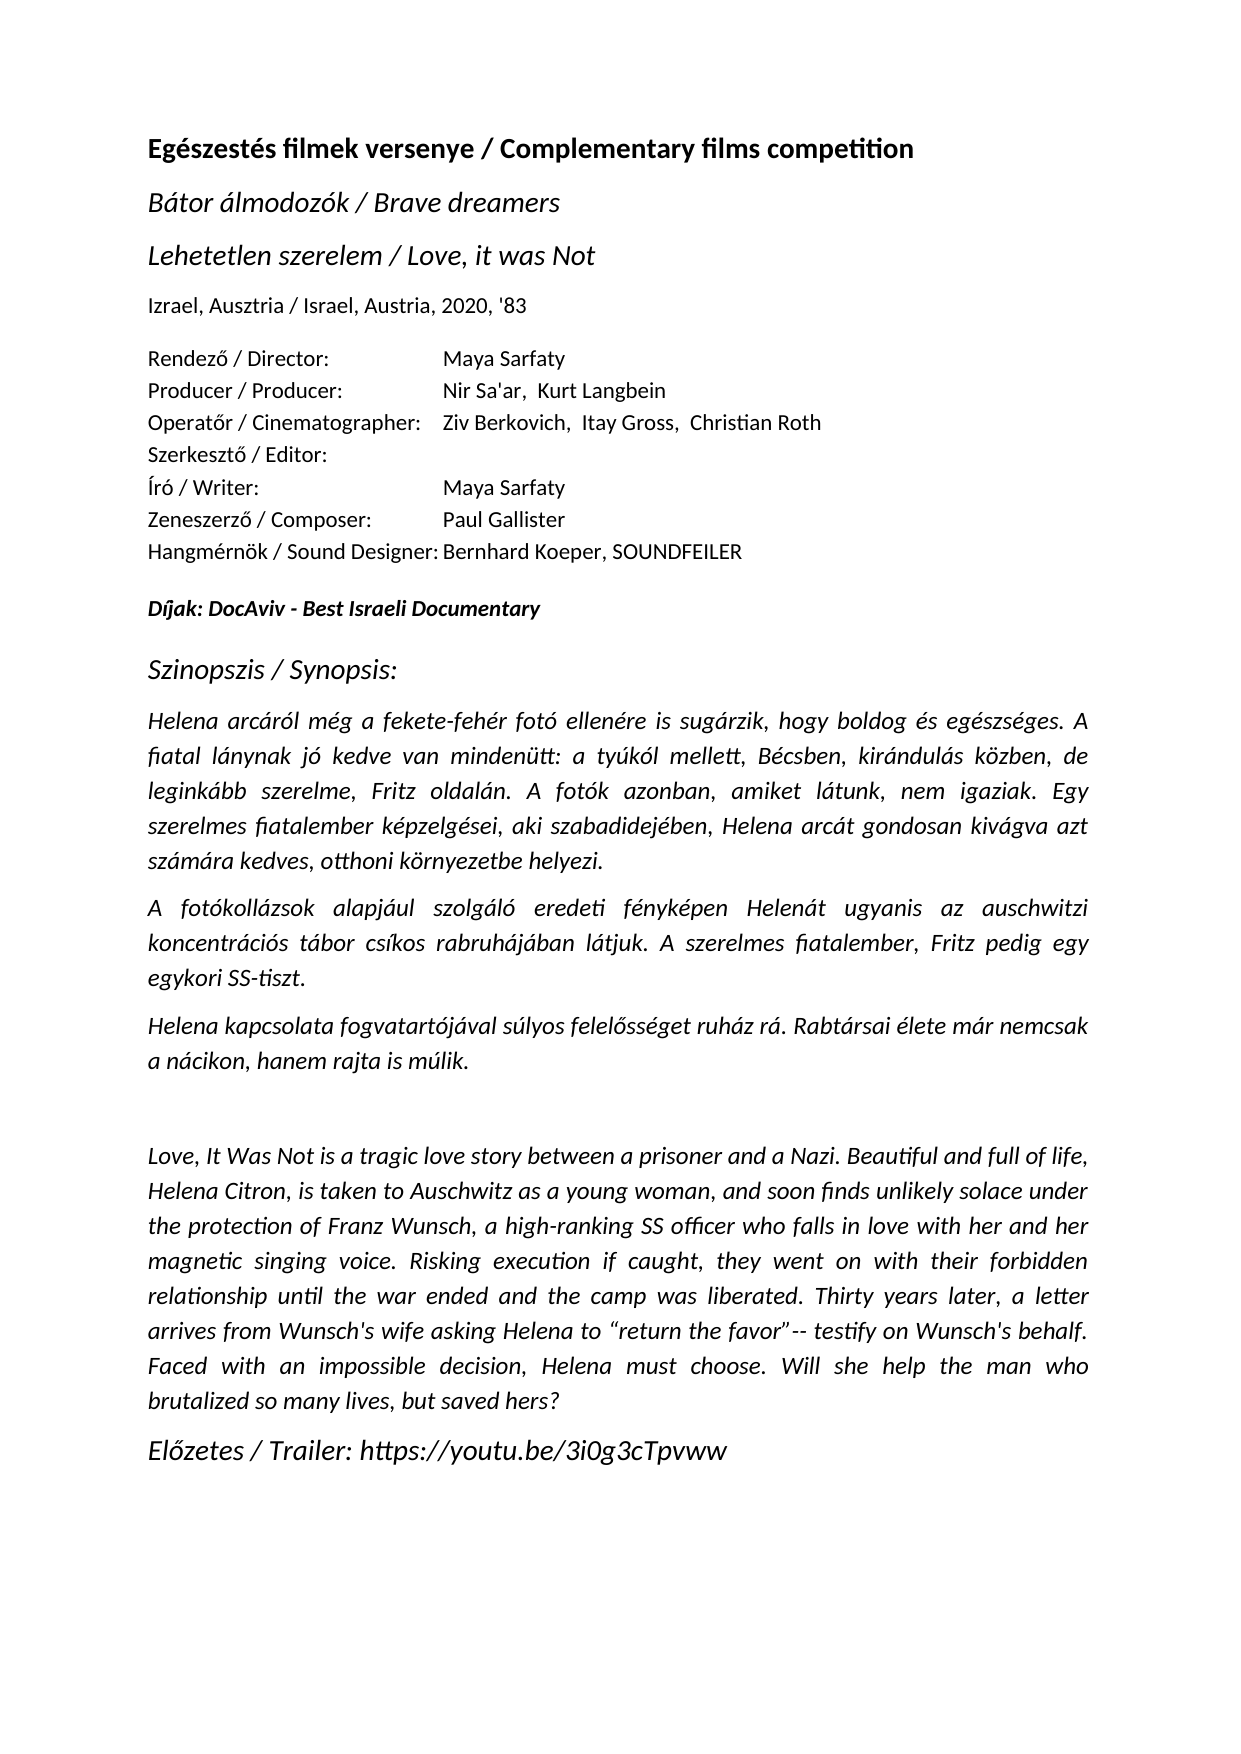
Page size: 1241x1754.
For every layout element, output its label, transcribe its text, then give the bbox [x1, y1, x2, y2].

text Hangmérnök / Sound Designer: Bernhard Koeper, SOUNDFEILER [148, 537, 1092, 565]
text Előzetes / Trailer: https://youtu.be/3i0g3cTpvww [148, 1432, 1092, 1468]
text Díjak: DocAviv - Best Israeli Documentary [148, 594, 1092, 622]
text Helena arcáról még a fekete-fehér fotó ellenére is sugárzik, hogy boldog és egészséges. A fiatal lánynak jó kedve van mindenütt: a tyúkól mellett, Bécsben, kirándulás közben, de leginkább szerelme, Fritz oldalán. A fotók azonban, amiket látunk, nem igaziak. Egy szerelmes fiatalember képzelgései, aki szabadidejében, Helena arcát gondosan kivágva azt számára kedves, otthoni környezetbe helyezi. [148, 705, 1092, 875]
text Zeneszerző / Composer: Paul Gallister [148, 505, 1092, 533]
text A fotókollázsok alapjául szolgáló eredeti fényképen Helenát ugyanis az auschwitzi koncentrációs tábor csíkos rabruhájában látjuk. A szerelmes fiatalember, Fritz pedig egy egykori SS-tiszt. [148, 892, 1092, 993]
text Rendező / Director: Maya Sarfaty [148, 344, 1092, 372]
text Író / Writer: Maya Sarfaty [148, 473, 1092, 501]
text Operatőr / Cinematographer: Ziv Berkovich, Itay Gross, Christian Roth [148, 408, 1092, 436]
text Szinopszis / Synopsis: [148, 651, 1092, 687]
text Izrael, Ausztria / Israel, Austria, 2020, '83 [148, 291, 1092, 319]
text Szerkesztő / Editor: [148, 441, 1092, 468]
text Egészestés filmek versenye / Complementary films competition [148, 131, 1092, 166]
text Love, It Was Not is a tragic love story between a prisoner and a Nazi. Beautiful and full of life, Helena Citron, is taken to Auschwitz as a young woman, and soon finds unlikely solace under the protection of Franz Wunsch, a high-ranking SS officer who falls in love with her and her magnetic singing voice. Risking execution if caught, they went on with their forbidden relationship until the war ended and the camp was liberated. Thirty years later, a letter arrives from Wunsch's wife asking Helena to “return the favor”-- testify on Wunsch's behalf. Faced with an impossible decision, Helena must choose. Will she help the man who brutalized so many lives, but saved hers? [148, 1140, 1092, 1415]
text Producer / Producer: Nir Sa'ar, Kurt Langbein [148, 376, 1092, 404]
text Helena kapcsolata fogvatartójával súlyos felelősséget ruház rá. Rabtársai élete már nemcsak a nácikon, hanem rajta is múlik. [148, 1010, 1092, 1075]
text Lehetetlen szerelem / Love, it was Not [148, 237, 1092, 273]
text Bátor álmodozók / Brave dreamers [148, 184, 1092, 220]
